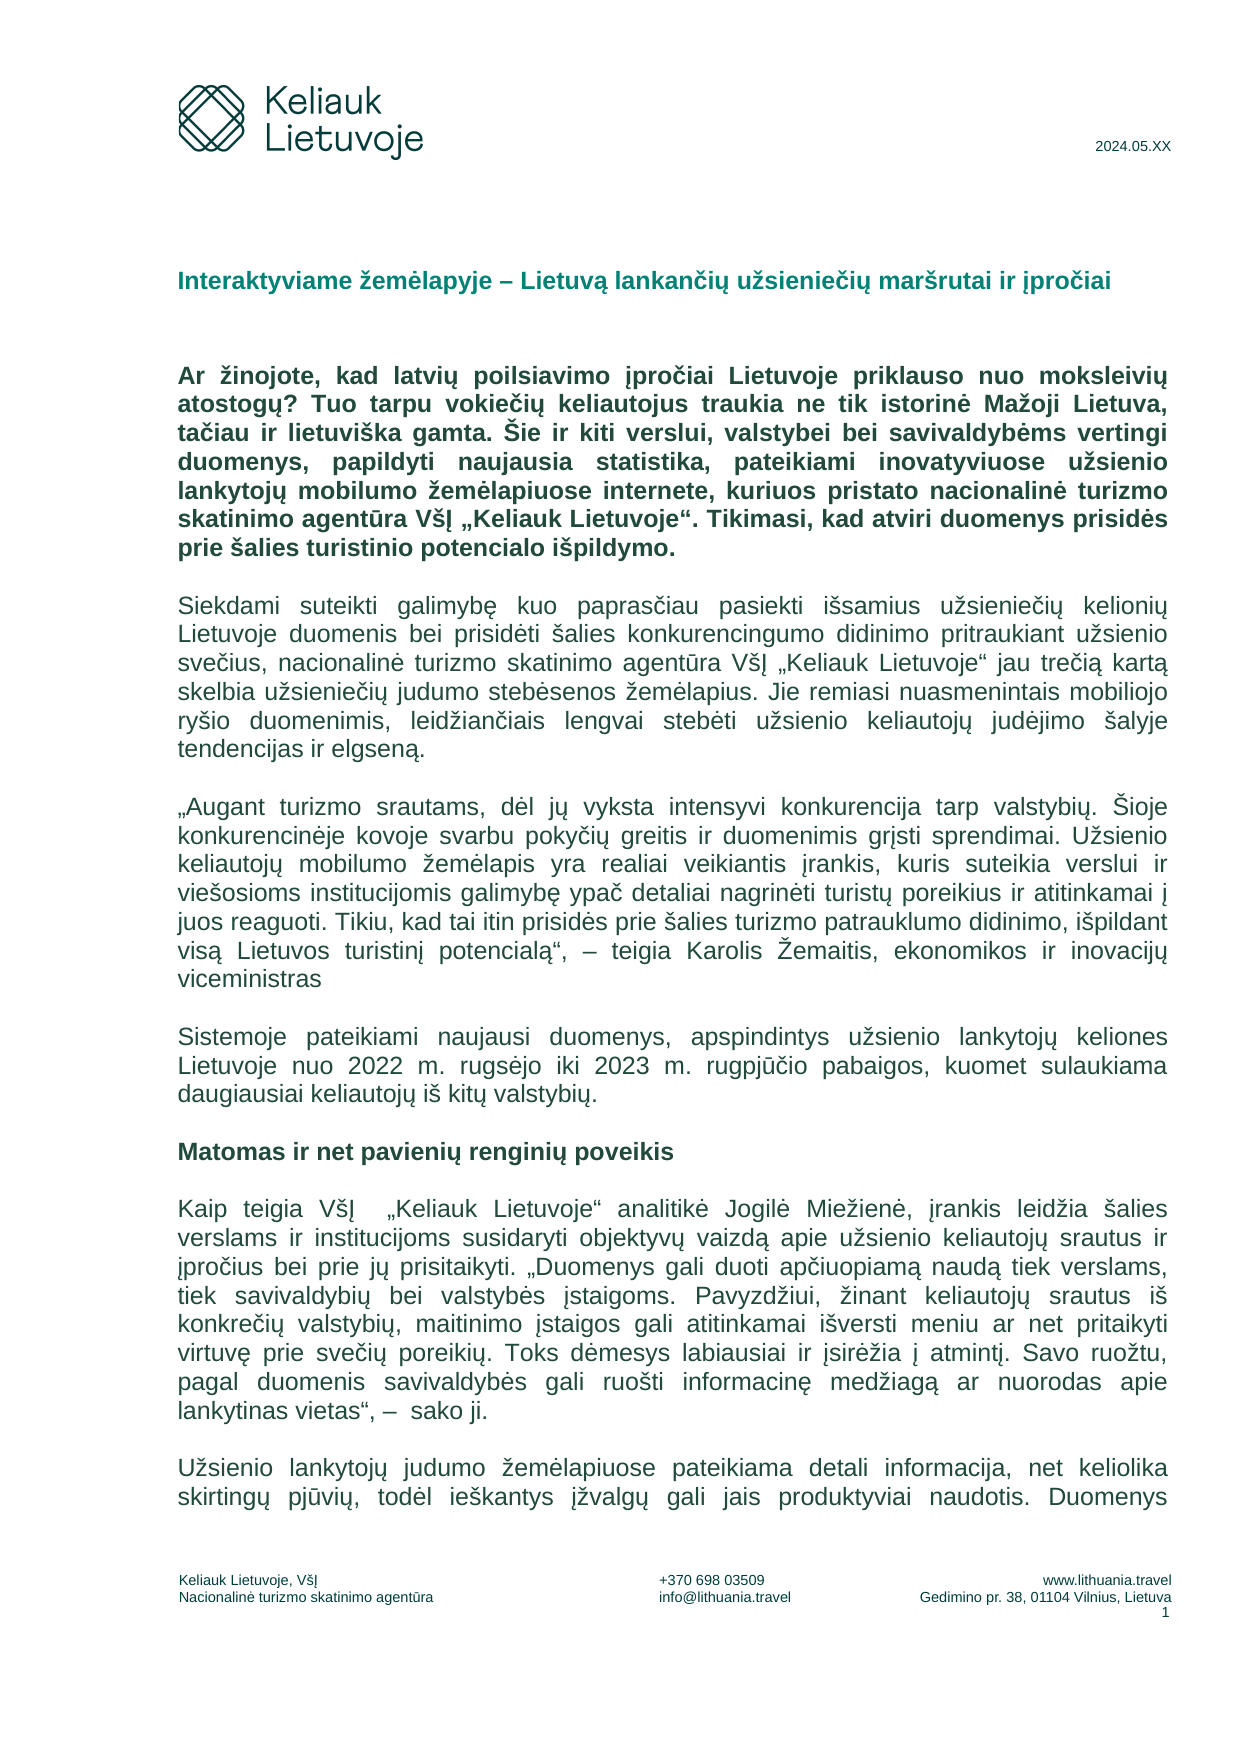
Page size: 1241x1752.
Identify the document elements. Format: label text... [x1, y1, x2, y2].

picture [178, 85, 423, 160]
text Kaip teigia VšĮ „Keliauk Lietuvoje“ analitikė Jogilė Miežienė, įrankis leidžia šalies verslams ir institucijoms susidaryti objektyvų vaizdą apie užsienio keliautojų srautus ir įpročius bei prie jų prisitaikyti. „Duomenys gali duoti apčiuopiamą naudą tiek verslams, tiek savivaldybių bei valstybės įstaigoms. Pavyzdžiui, žinant keliautojų srautus iš konkrečių valstybių, maitinimo įstaigos gali atitinkamai išversti meniu ar net pritaikyti virtuvę prie svečių poreikių. Toks dėmesys labiausiai ir įsirėžia į atmintį. Savo ruožtu, pagal duomenis savivaldybės gali ruošti informacinę medžiagą ar nuorodas apie lankytinas vietas“, – sako ji. [177, 1194, 1169, 1424]
text „Augant turizmo srautams, dėl jų vyksta intensyvi konkurencija tarp valstybių. Šioje konkurencinėje kovoje svarbu pokyčių greitis ir duomenimis grįsti sprendimai. Užsienio keliautojų mobilumo žemėlapis yra realiai veikiantis įrankis, kuris suteikia verslui ir viešosioms institucijomis galimybę ypač detaliai nagrinėti turistų poreikius ir atitinkamai į juos reaguoti. Tikiu, kad tai itin prisidės prie šalies turizmo patrauklumo didinimo, išpildant visą Lietuvos turistinį potencialą“, – teigia Karolis Žemaitis, ekonomikos ir inovacijų viceministras [177, 792, 1169, 993]
text Sistemoje pateikiami naujausi duomenys, apspindintys užsienio lankytojų keliones Lietuvoje nuo 2022 m. rugsėjo iki 2023 m. rugpjūčio pabaigos, kuomet sulaukiama daugiausiai keliautojų iš kitų valstybių. [177, 1022, 1169, 1108]
text Siekdami suteikti galimybę kuo paprasčiau pasiekti išsamius užsieniečių kelionių Lietuvoje duomenis bei prisidėti šalies konkurencingumo didinimo pritraukiant užsienio svečius, nacionalinė turizmo skatinimo agentūra VšĮ „Keliauk Lietuvoje“ jau trečią kartą skelbia užsieniečių judumo stebėsenos žemėlapius. Jie remiasi nuasmenintais mobiliojo ryšio duomenimis, leidžiančiais lengvai stebėti užsienio keliautojų judėjimo šalyje tendencijas ir elgseną. [177, 591, 1169, 763]
text Ar žinojote, kad latvių poilsiavimo įpročiai Lietuvoje priklauso nuo moksleivių atostogų? Tuo tarpu vokiečių keliautojus traukia ne tik istorinė Mažoji Lietuva, tačiau ir lietuviška gamta. Šie ir kiti verslui, valstybei bei savivaldybėms vertingi duomenys, papildyti naujausia statistika, pateikiami inovatyviuose užsienio lankytojų mobilumo žemėlapiuose internete, kuriuos pristato nacionalinė turizmo skatinimo agentūra VšĮ „Keliauk Lietuvoje“. Tikimasi, kad atviri duomenys prisidės prie šalies turistinio potencialo išpildymo. [177, 361, 1169, 562]
text Matomas ir net pavienių renginių poveikis [177, 1137, 1169, 1166]
text Interaktyviame žemėlapyje – Lietuvą lankančių užsieniečių maršrutai ir įpročiai [177, 266, 1169, 294]
